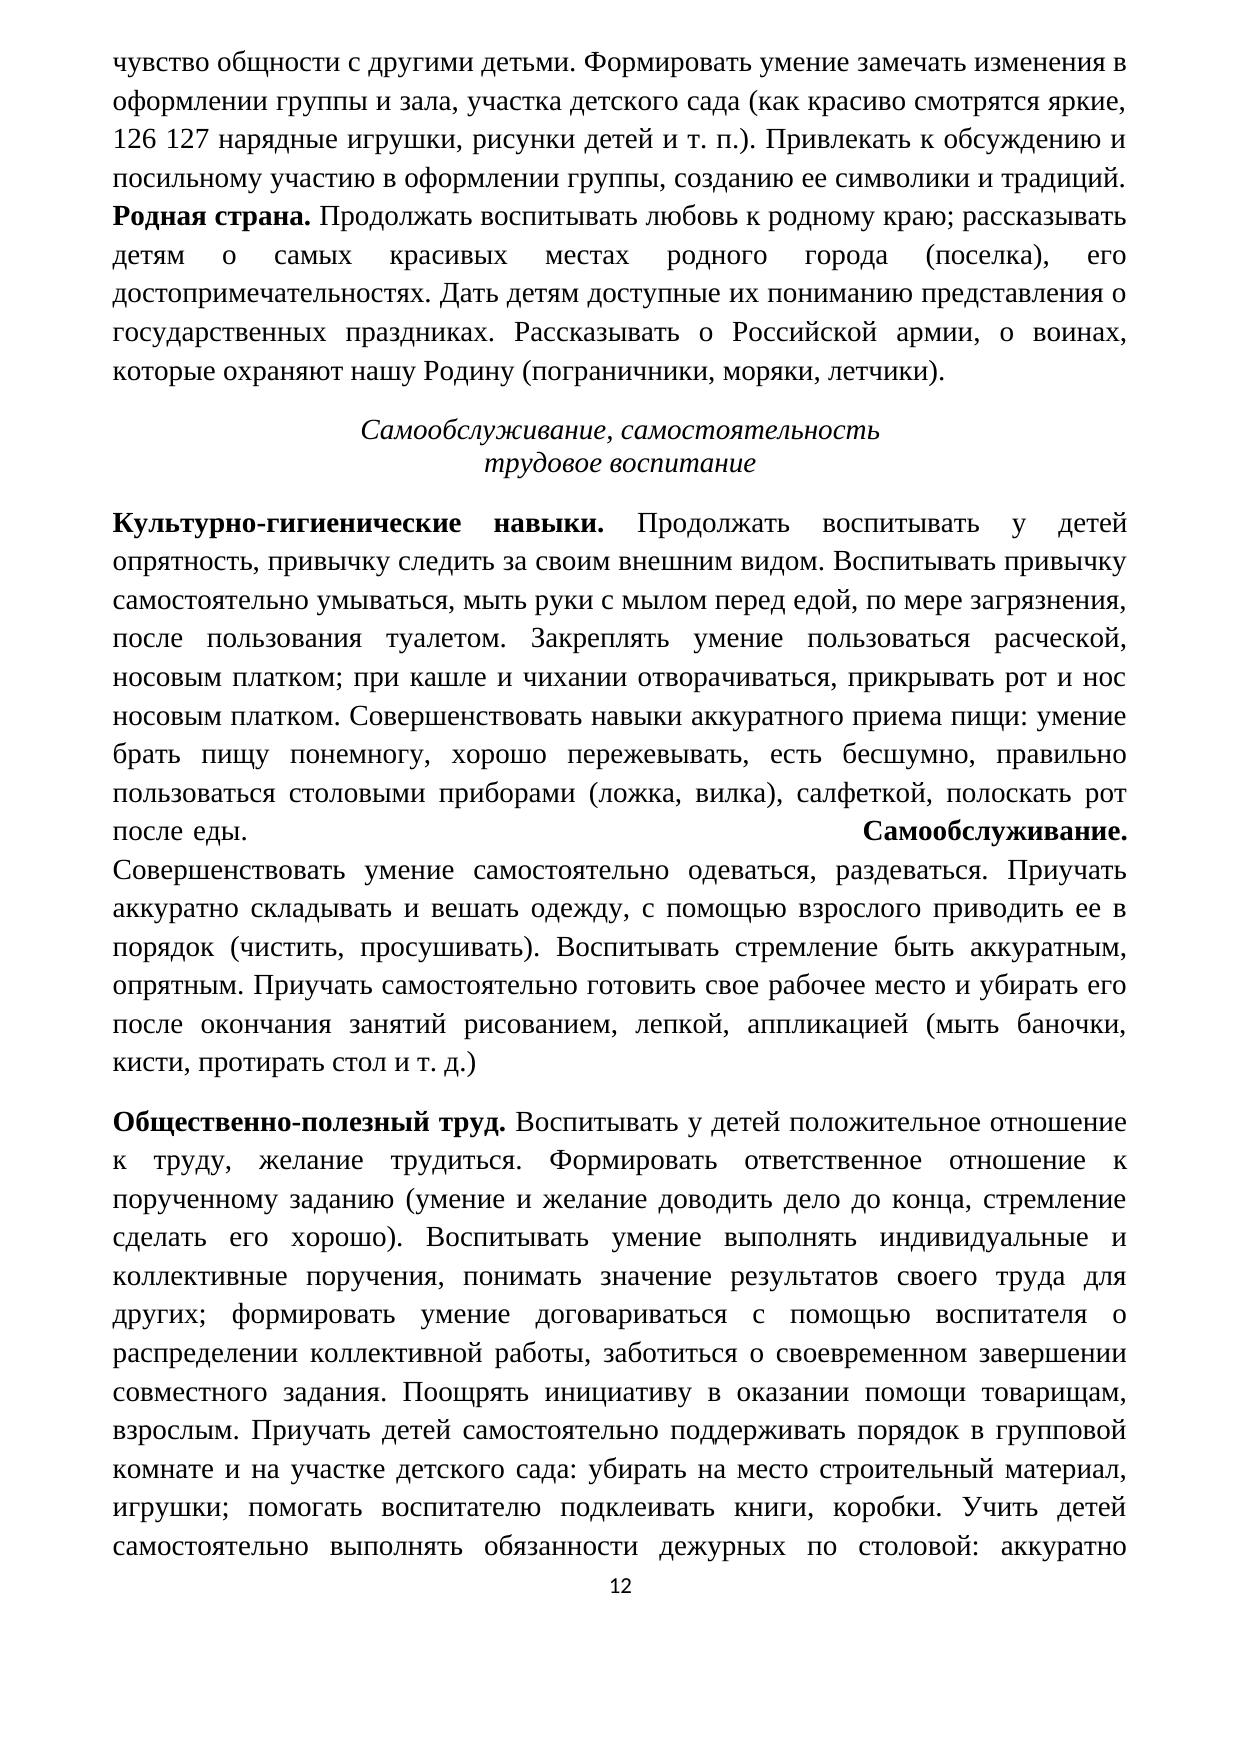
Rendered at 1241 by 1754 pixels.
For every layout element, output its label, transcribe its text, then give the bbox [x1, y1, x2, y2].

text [112, 44, 1128, 386]
text Культурно-гигиенические навыки. Продолжать воспитывать у детей опрятность, привычку следить за своим внешним видом. Воспитывать привычку самостоятельно умываться, мыть руки с мылом перед едой, по мере загрязнения, после пользования туалетом. Закреплять умение пользоваться расческой, носовым платком; при кашле и чихании отворачиваться, прикрывать рот и нос носовым платком. Совершенствовать навыки аккуратного приема пищи: умение брать пищу понемногу, хорошо пережевывать, есть бесшумно, правильно пользоваться столовыми приборами (ложка, вилка), салфеткой, полоскать рот после еды. Самообслуживание. Совершенствовать умение самостоятельно одеваться, раздеваться. Приучать аккуратно складывать и вешать одежду, с помощью взрослого приводить ее в порядок (чистить, просушивать). Воспитывать стремление быть аккуратным, опрятным. Приучать самостоятельно готовить свое рабочее место и убирать его после окончания занятий рисованием, лепкой, аппликацией (мыть баночки, кисти, протирать стол и т. д.) [112, 505, 1128, 1078]
text Самообслуживание, самостоятельность [112, 412, 1128, 446]
text трудовое воспитание [112, 446, 1128, 479]
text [112, 1104, 1128, 1561]
